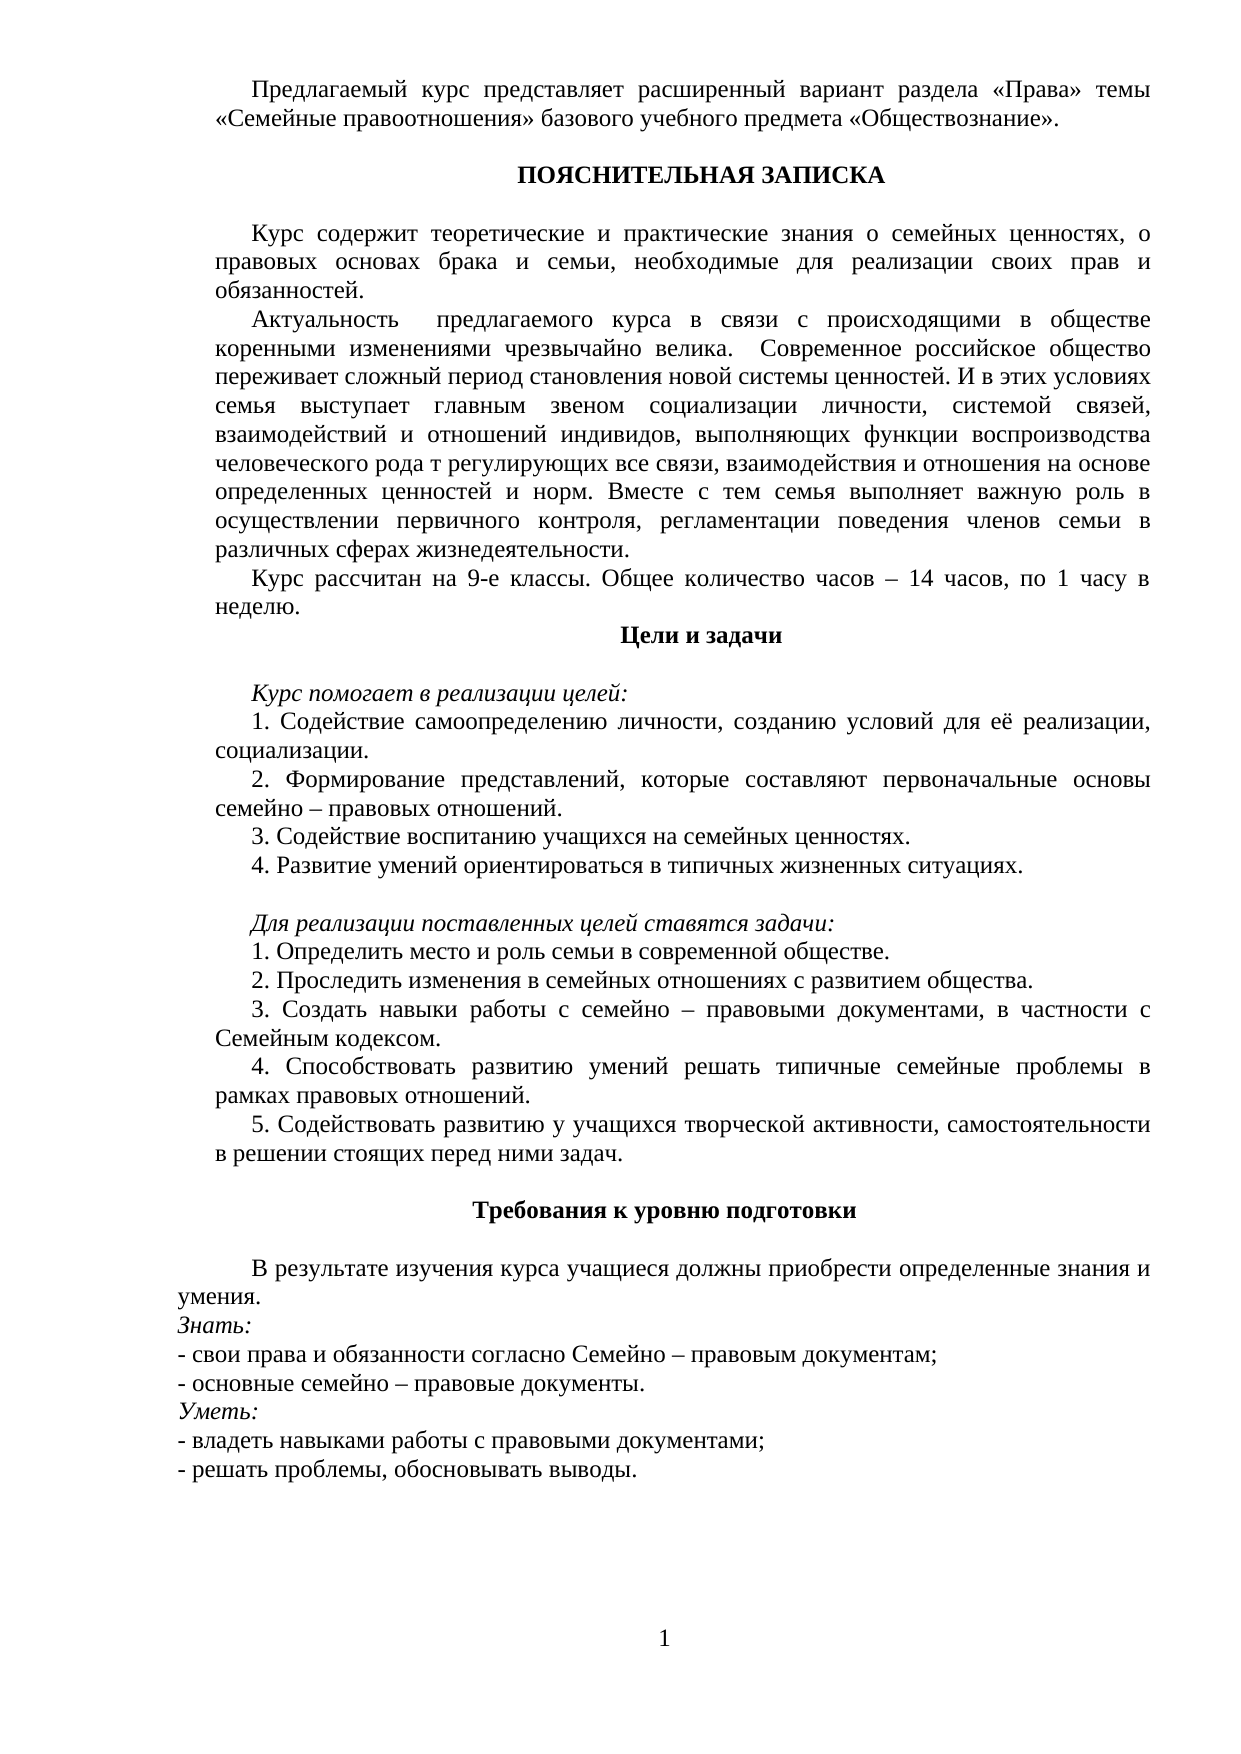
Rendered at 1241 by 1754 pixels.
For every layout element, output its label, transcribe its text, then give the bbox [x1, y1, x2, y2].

text Для реализации поставленных целей ставятся задачи: [215, 908, 1152, 936]
text 3. Создать навыки работы с семейно – правовыми документами, в частности с Семейным кодексом. [215, 994, 1152, 1051]
text Курс рассчитан на 9-е классы. Общее количество часов – 14 часов, по 1 часу в неделю. [215, 563, 1152, 620]
text 1. Определить место и роль семьи в современной обществе. [215, 936, 1152, 965]
text 5. Содействовать развитию у учащихся творческой активности, самостоятельности в решении стоящих перед ними задач. [215, 1109, 1152, 1166]
text 4. Способствовать развитию умений решать типичные семейные проблемы в рамках правовых отношений. [215, 1051, 1152, 1109]
text 1. Содействие самоопределению личности, созданию условий для её реализации, социализации. [215, 706, 1152, 764]
text Курс помогает в реализации целей: [215, 678, 1152, 706]
text Предлагаемый курс представляет расширенный вариант раздела «Права» темы «Семейные правоотношения» базового учебного предмета «Обществознание». [215, 74, 1152, 131]
text 2. Проследить изменения в семейных отношениях с развитием общества. [215, 965, 1152, 994]
text В результате изучения курса учащиеся должны приобрести определенные знания и умения. [177, 1253, 1152, 1310]
text 4. Развитие умений ориентироваться в типичных жизненных ситуациях. [215, 850, 1152, 879]
text Требования к уровню подготовки [177, 1195, 1152, 1224]
text Уметь: [177, 1396, 1152, 1425]
text 2. Формирование представлений, которые составляют первоначальные основы семейно – правовых отношений. [215, 764, 1152, 821]
text - владеть навыками работы с правовыми документами; [177, 1425, 1152, 1454]
text 3. Содействие воспитанию учащихся на семейных ценностях. [215, 821, 1152, 850]
text Знать: [177, 1310, 1152, 1339]
text - решать проблемы, обосновывать выводы. [177, 1454, 1152, 1483]
text Актуальность предлагаемого курса в связи с происходящими в обществе коренными изменениями чрезвычайно велика. Современное российское общество переживает сложный период становления новой системы ценностей. И в этих условиях семья выступает главным звеном социализации личности, системой связей, взаимодействий и отношений индивидов, выполняющих функции воспроизводства человеческого рода т регулирующих все связи, взаимодействия и отношения на основе определенных ценностей и норм. Вместе с тем семья выполняет важную роль в осуществлении первичного контроля, регламентации поведения членов семьи в различных сферах жизнедеятельности. [215, 304, 1152, 563]
text - свои права и обязанности согласно Семейно – правовым документам; [177, 1339, 1152, 1368]
text ПОЯСНИТЕЛЬНАЯ ЗАПИСКА [215, 160, 1152, 189]
text Цели и задачи [215, 620, 1152, 649]
text - основные семейно – правовые документы. [177, 1368, 1152, 1396]
text Курс содержит теоретические и практические знания о семейных ценностях, о правовых основах брака и семьи, необходимые для реализации своих прав и обязанностей. [215, 218, 1152, 304]
